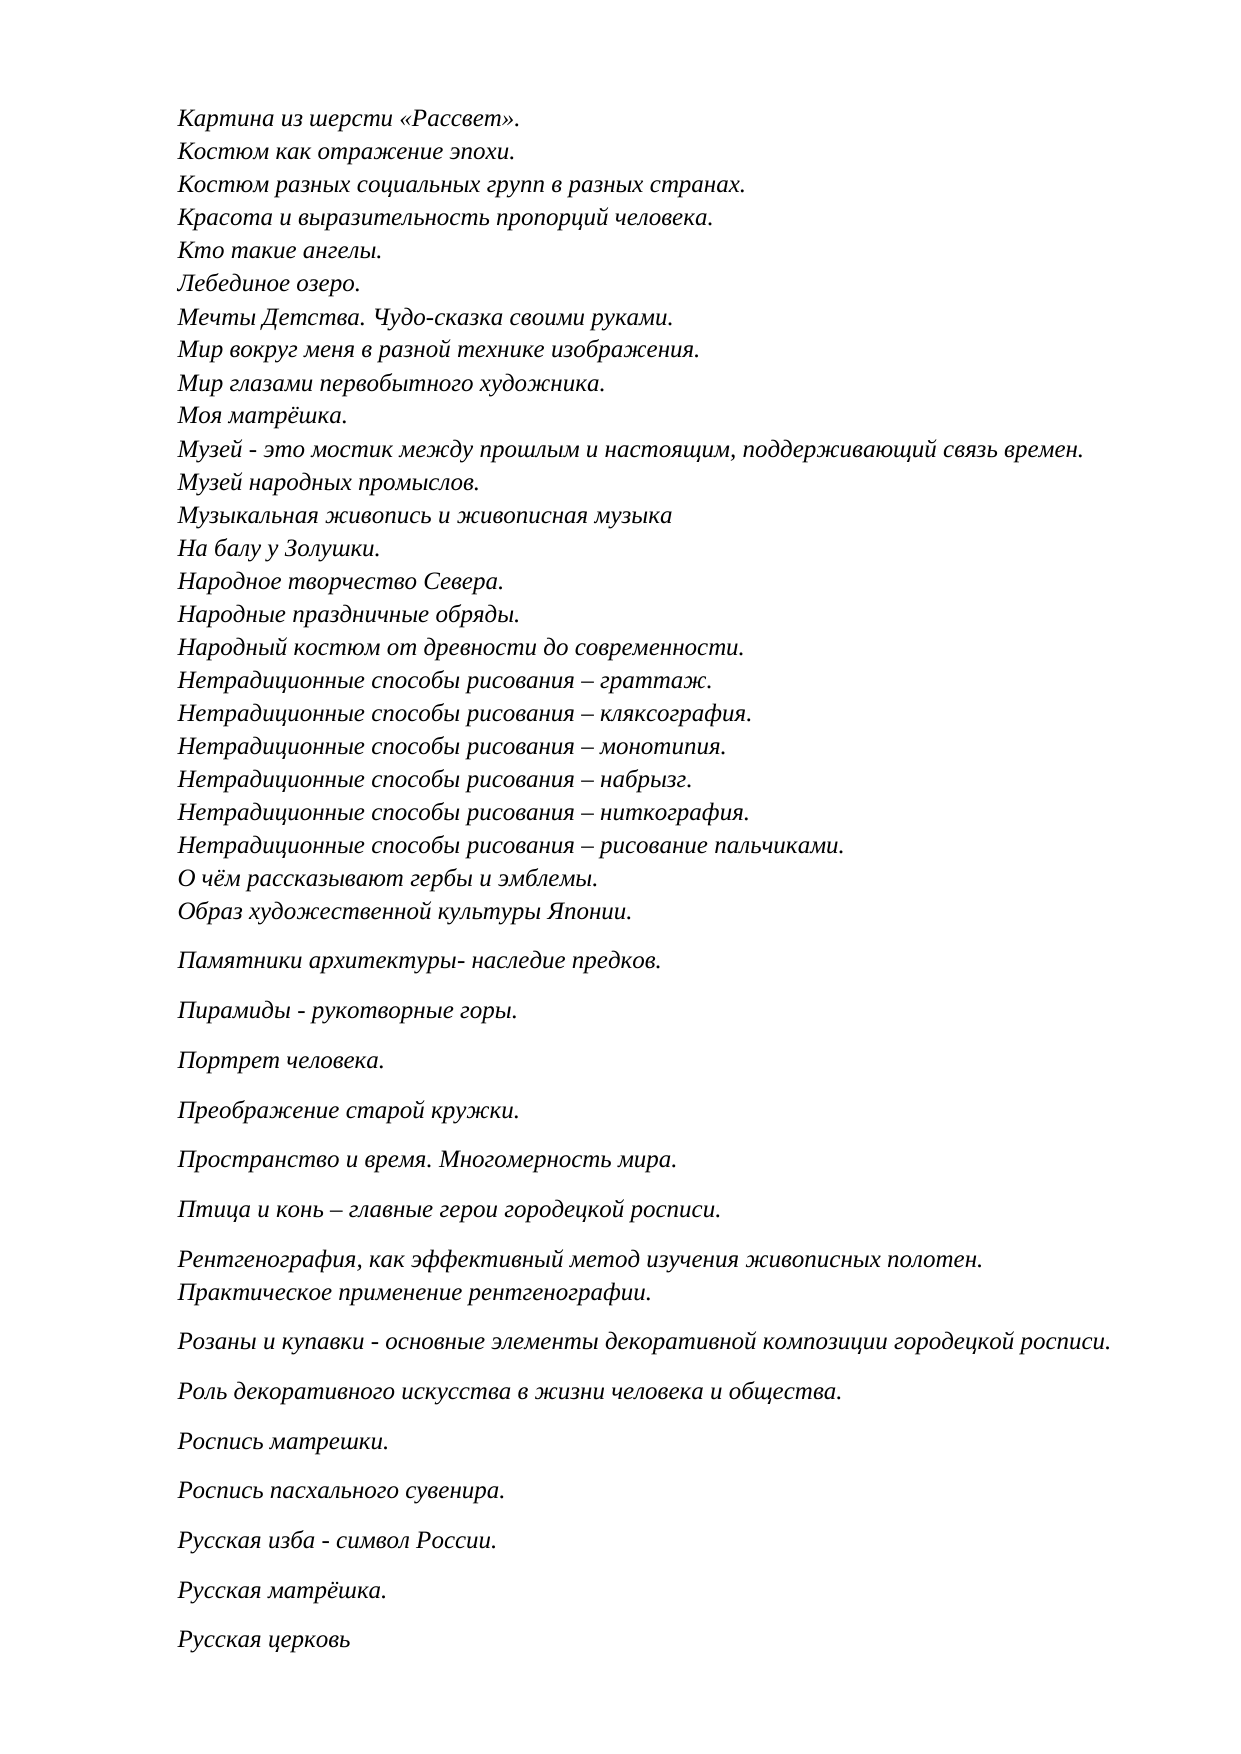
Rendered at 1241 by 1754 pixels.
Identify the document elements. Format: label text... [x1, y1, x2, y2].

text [177, 103, 1137, 925]
text Розаны и купавки - основные элементы декоративной композиции городецкой росписи. [177, 1326, 1137, 1355]
text Роспись пасхального сувенира. [177, 1476, 1137, 1504]
text Пространство и время. Многомерность мира. [177, 1144, 1137, 1173]
text Роль декоративного искусства в жизни человека и общества. [177, 1376, 1137, 1405]
text Пирамиды - рукотворные горы. [177, 995, 1137, 1024]
text Роспись матрешки. [177, 1426, 1137, 1454]
text Памятники архитектуры- наследие предков. [177, 946, 1137, 974]
text Рентгенография, как эффективный метод изучения живописных полотен. Практическое применение рентгенографии. [177, 1244, 1137, 1306]
text Птица и конь – главные герои городецкой росписи. [177, 1194, 1137, 1223]
text Преображение старой кружки. [177, 1095, 1137, 1123]
text Русская матрёшка. [177, 1575, 1137, 1604]
text Портрет человека. [177, 1045, 1137, 1074]
text Русская церковь [177, 1624, 1137, 1653]
text Русская изба - символ России. [177, 1525, 1137, 1554]
